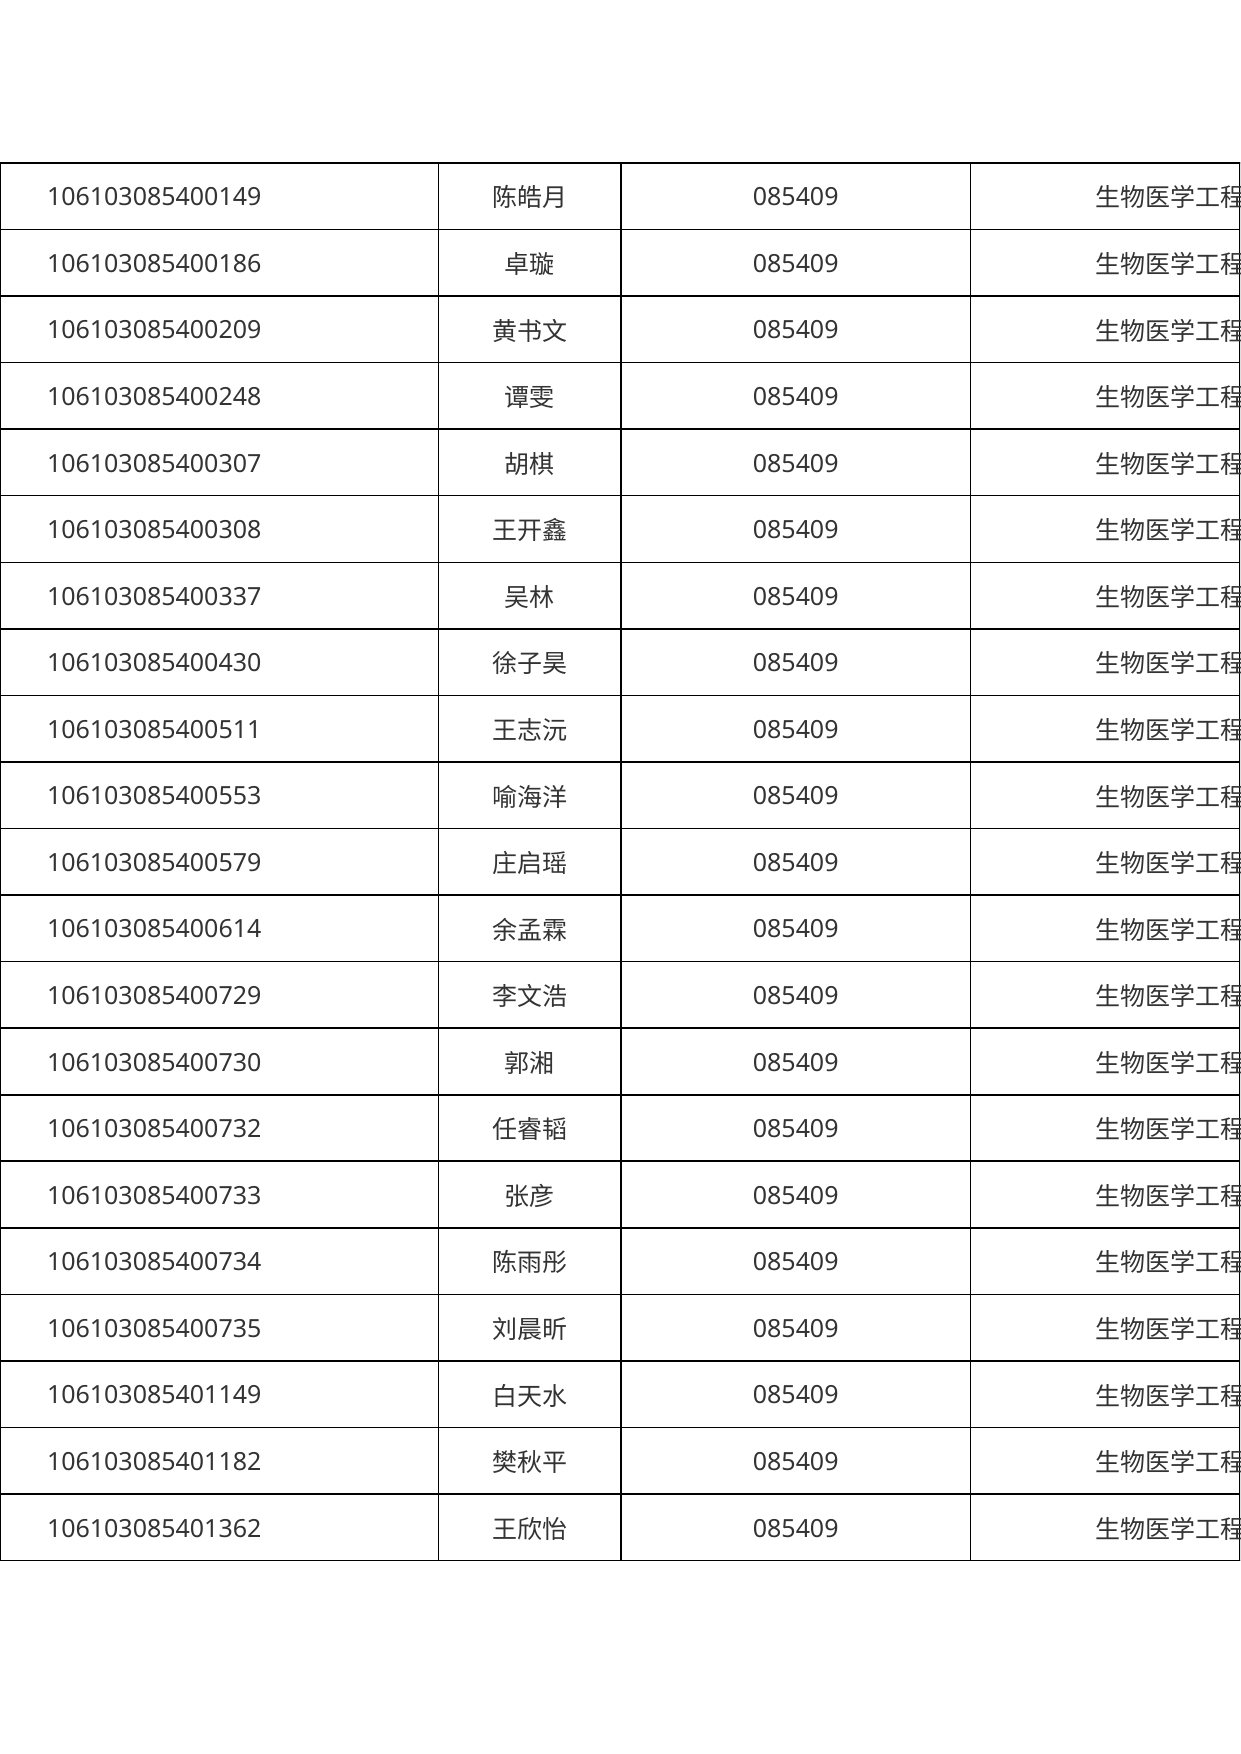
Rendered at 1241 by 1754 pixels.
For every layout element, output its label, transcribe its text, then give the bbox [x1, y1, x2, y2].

table_cell 085409 [622, 896, 970, 961]
table_cell 生物医学工程 [971, 230, 1239, 295]
table_cell 生物医学工程 [971, 1495, 1239, 1560]
table_cell 106103085400614 [1, 896, 438, 961]
table_cell 刘晨昕 [439, 1295, 620, 1360]
table_cell 任睿韬 [439, 1096, 620, 1160]
table_cell 余孟霖 [439, 896, 620, 961]
table_cell 106103085400209 [1, 297, 438, 362]
table_cell 王开鑫 [439, 496, 620, 561]
table_cell 生物医学工程 [971, 1295, 1239, 1360]
table_cell 李文浩 [439, 962, 620, 1027]
table_cell 085409 [622, 763, 970, 828]
table_cell 106103085400248 [1, 363, 438, 428]
table_cell 生物医学工程 [971, 630, 1239, 694]
table_cell 085409 [622, 1495, 970, 1560]
table_cell 106103085401362 [1, 1495, 438, 1560]
table_cell 胡棋 [439, 430, 620, 495]
table_cell 085409 [622, 1162, 970, 1227]
table_cell 陈雨彤 [439, 1229, 620, 1293]
table_cell 王志沅 [439, 696, 620, 761]
table_cell 生物医学工程 [971, 1096, 1239, 1160]
table_cell 谭雯 [439, 363, 620, 428]
table_cell 陈皓月 [439, 164, 620, 228]
table_cell 生物医学工程 [971, 563, 1239, 628]
table_cell 106103085400735 [1, 1295, 438, 1360]
table_cell 085409 [622, 1428, 970, 1493]
table_cell 085409 [622, 630, 970, 694]
table_cell 生物医学工程 [971, 297, 1239, 362]
table_cell 106103085400733 [1, 1162, 438, 1227]
table_cell 生物医学工程 [971, 1428, 1239, 1493]
table_cell 106103085400729 [1, 962, 438, 1027]
table_cell 085409 [622, 164, 970, 228]
table_cell 106103085400430 [1, 630, 438, 694]
table_cell 085409 [622, 1229, 970, 1293]
table_cell 106103085400149 [1, 164, 438, 228]
table_cell 郭湘 [439, 1029, 620, 1094]
table_cell 085409 [622, 962, 970, 1027]
table_cell 白天水 [439, 1362, 620, 1427]
table_cell 085409 [622, 1295, 970, 1360]
table_cell 王欣怡 [439, 1495, 620, 1560]
table_cell 喻海洋 [439, 763, 620, 828]
table_cell 徐子昊 [439, 630, 620, 694]
table_cell 生物医学工程 [971, 829, 1239, 894]
table_cell 生物医学工程 [971, 696, 1239, 761]
table_cell 106103085401149 [1, 1362, 438, 1427]
table_cell 085409 [622, 563, 970, 628]
table_cell 085409 [622, 496, 970, 561]
table_cell 生物医学工程 [971, 896, 1239, 961]
table_cell 106103085401182 [1, 1428, 438, 1493]
table_cell 106103085400337 [1, 563, 438, 628]
table_cell 生物医学工程 [971, 363, 1239, 428]
table_cell 085409 [622, 363, 970, 428]
table_cell 生物医学工程 [971, 164, 1239, 228]
table_cell 卓璇 [439, 230, 620, 295]
table_cell 106103085400734 [1, 1229, 438, 1293]
table_cell 生物医学工程 [971, 1162, 1239, 1227]
table_cell 085409 [622, 829, 970, 894]
table_cell 085409 [622, 1096, 970, 1160]
table_cell 黄书文 [439, 297, 620, 362]
table_cell 085409 [622, 430, 970, 495]
table_cell 樊秋平 [439, 1428, 620, 1493]
table_cell 106103085400553 [1, 763, 438, 828]
table_cell 生物医学工程 [971, 496, 1239, 561]
table_cell 庄启瑶 [439, 829, 620, 894]
table_cell 106103085400186 [1, 230, 438, 295]
table_cell 106103085400308 [1, 496, 438, 561]
table_cell 085409 [622, 696, 970, 761]
table_cell 生物医学工程 [971, 962, 1239, 1027]
table_cell 生物医学工程 [971, 1229, 1239, 1293]
table_cell 生物医学工程 [971, 763, 1239, 828]
table_cell 生物医学工程 [971, 1362, 1239, 1427]
table_cell 106103085400579 [1, 829, 438, 894]
table_cell 106103085400732 [1, 1096, 438, 1160]
table_cell 106103085400307 [1, 430, 438, 495]
table_cell 106103085400511 [1, 696, 438, 761]
table_cell 085409 [622, 297, 970, 362]
table_cell 张彦 [439, 1162, 620, 1227]
table_cell 085409 [622, 1362, 970, 1427]
table_cell 085409 [622, 230, 970, 295]
table_cell 生物医学工程 [971, 430, 1239, 495]
table_cell 生物医学工程 [971, 1029, 1239, 1094]
table_cell 吴林 [439, 563, 620, 628]
table_cell 106103085400730 [1, 1029, 438, 1094]
table_cell 085409 [622, 1029, 970, 1094]
